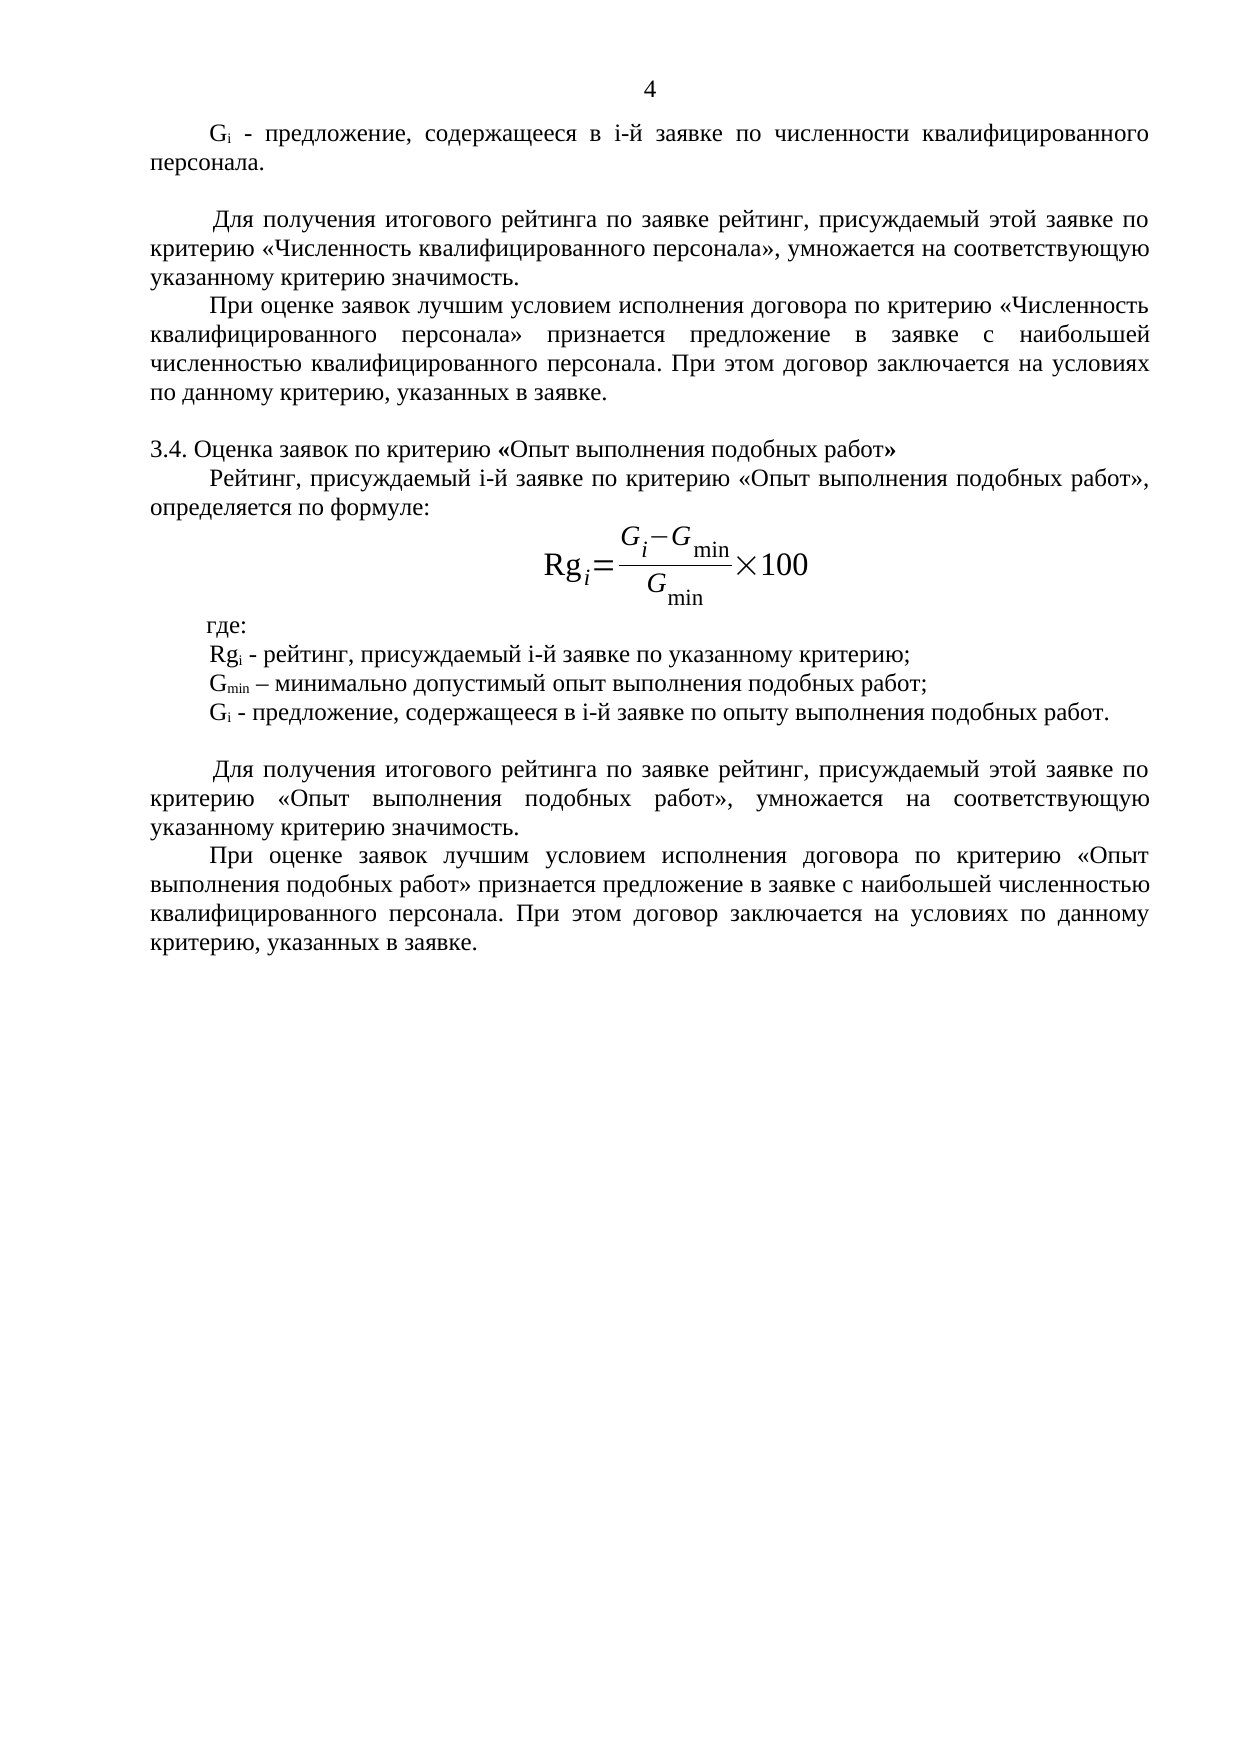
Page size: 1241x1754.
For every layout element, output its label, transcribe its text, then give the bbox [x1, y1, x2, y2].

text Gi - предложение, содержащееся в i-й заявке по численности квалифицированного персонала. [150, 118, 1150, 176]
text При оценке заявок лучшим условием исполнения договора по критерию «Численность квалифицированного персонала» признается предложение в заявке с наибольшей численностью квалифицированного персонала. При этом договор заключается на условиях по данному критерию, указанных в заявке. [150, 291, 1150, 406]
text Для получения итогового рейтинга по заявке рейтинг, присуждаемый этой заявке по критерию «Опыт выполнения подобных работ», умножается на соответствующую указанному критерию значимость. [150, 754, 1150, 841]
text Для получения итогового рейтинга по заявке рейтинг, присуждаемый этой заявке по критерию «Численность квалифицированного персонала», умножается на соответствующую указанному критерию значимость. [150, 204, 1150, 291]
text При оценке заявок лучшим условием исполнения договора по критерию «Опыт выполнения подобных работ» признается предложение в заявке с наибольшей численностью квалифицированного персонала. При этом договор заключается на условиях по данному критерию, указанных в заявке. [150, 841, 1150, 956]
text Gmin – минимально допустимый опыт выполнения подобных работ; [150, 668, 1150, 697]
text Rgi - рейтинг, присуждаемый i-й заявке по указанному критерию; [150, 639, 1150, 668]
text где: [206, 611, 1150, 639]
text Рейтинг, присуждаемый i-й заявке по критерию «Опыт выполнения подобных работ», определяется по формуле: [150, 463, 1150, 521]
text Gi - предложение, содержащееся в i-й заявке по опыту выполнения подобных работ. [150, 697, 1150, 726]
text 3.4. Оценка заявок по критерию «Опыт выполнения подобных работ» [150, 434, 1150, 463]
